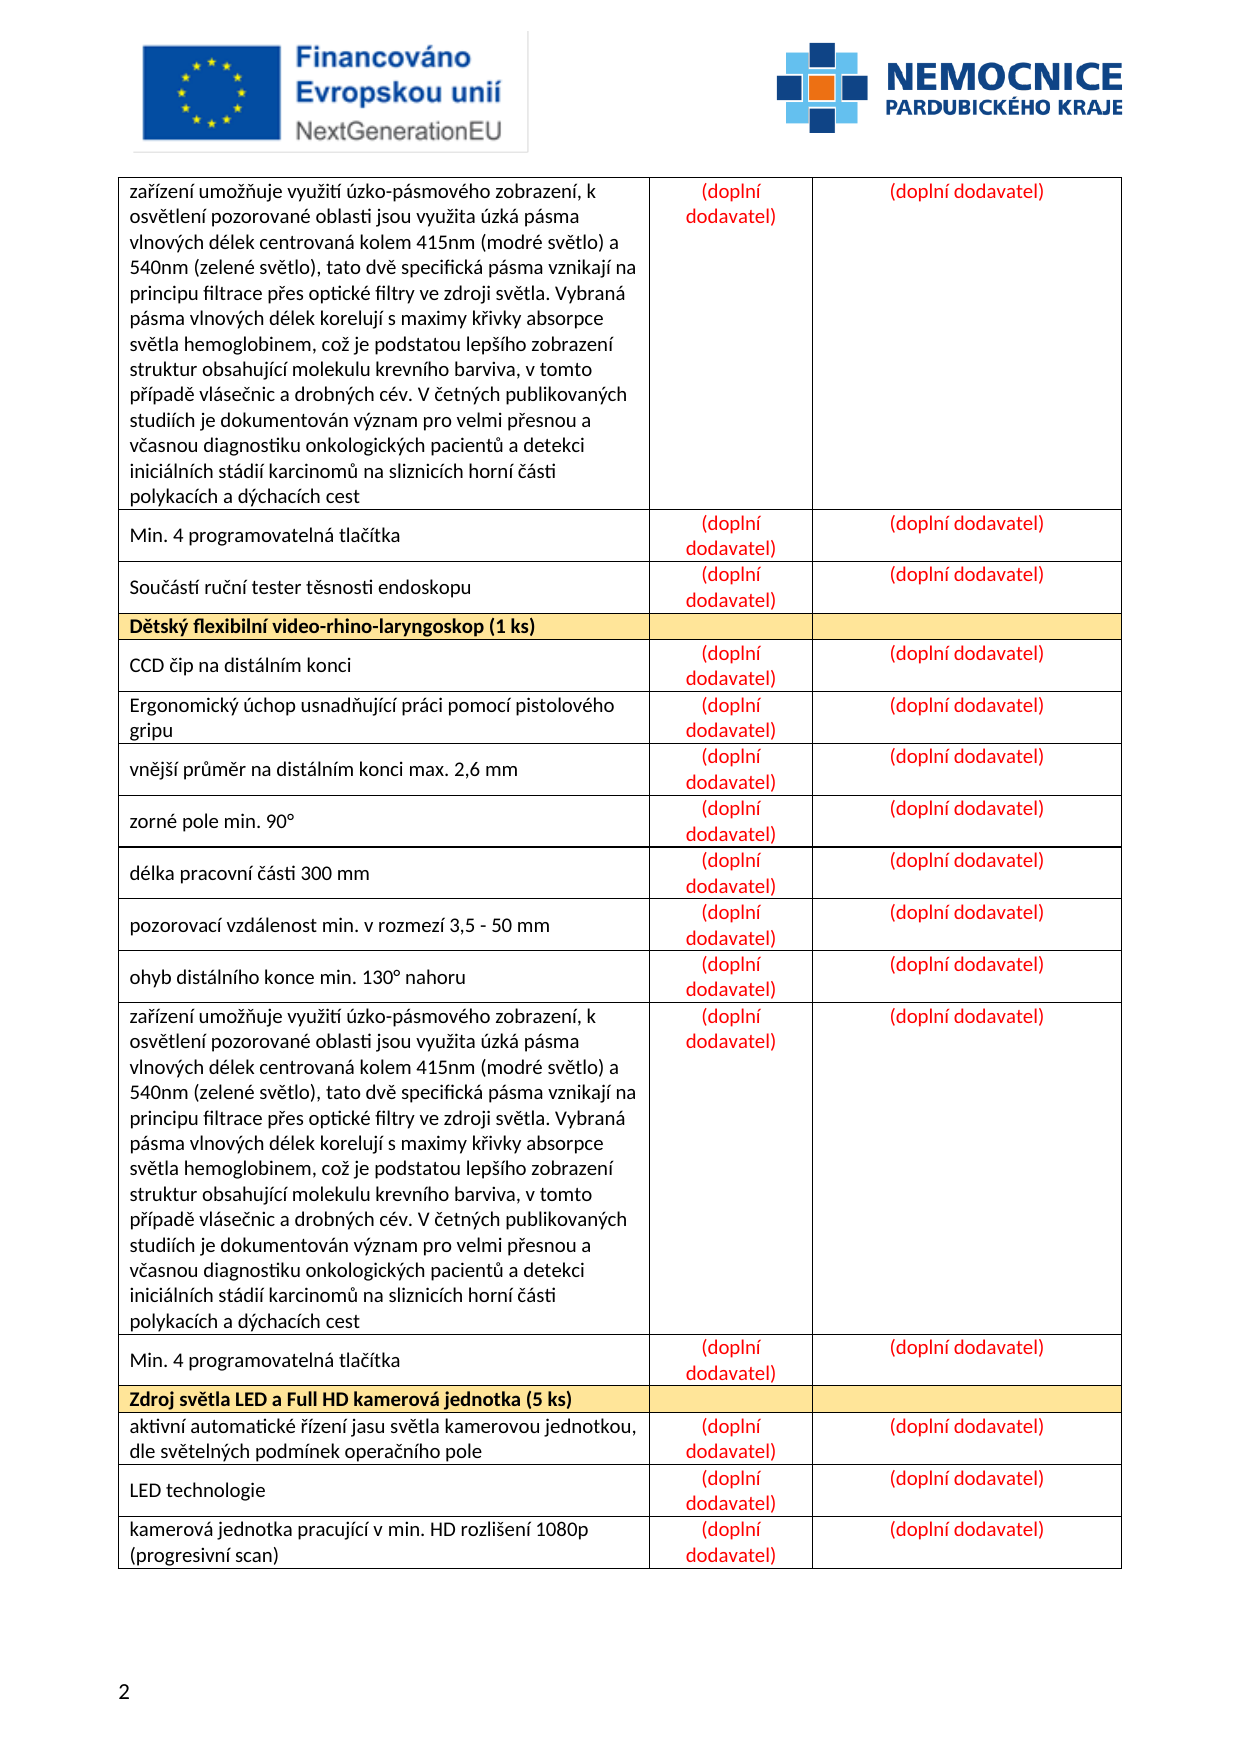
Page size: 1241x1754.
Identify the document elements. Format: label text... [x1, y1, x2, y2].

table_cell Zdroj světla LED a Full HD kamerová jednotka (5 ks) [119, 1386, 649, 1412]
table_cell (doplní dodavatel) [813, 1465, 1121, 1516]
table_cell Min. 4 programovatelná tlačítka [119, 1335, 649, 1385]
table_cell CCD čip na distálním konci [119, 640, 649, 691]
table_cell (doplní dodavatel) [813, 640, 1121, 691]
table_cell (doplní dodavatel) [813, 692, 1121, 743]
table_cell [813, 614, 1121, 639]
table_cell zorné pole min. 90° [119, 796, 649, 846]
table_cell (doplní dodavatel) [813, 510, 1121, 561]
picture [133, 31, 530, 154]
table_cell (doplní dodavatel) [650, 562, 812, 612]
table_cell [813, 1386, 1121, 1412]
table_cell (doplní dodavatel) [650, 951, 812, 1002]
table_cell délka pracovní části 300 mm [119, 848, 649, 898]
table_cell Součástí ruční tester těsnosti endoskopu [119, 562, 649, 612]
table_cell (doplní dodavatel) [813, 1517, 1121, 1567]
table_cell (doplní dodavatel) [650, 510, 812, 561]
table_cell (doplní dodavatel) [813, 951, 1121, 1002]
table_cell (doplní dodavatel) [813, 1003, 1121, 1333]
table_cell (doplní dodavatel) [650, 744, 812, 794]
table_cell (doplní dodavatel) [813, 562, 1121, 612]
table_cell kamerová jednotka pracující v min. HD rozlišení 1080p (progresivní scan) [119, 1517, 649, 1567]
table_cell vnější průměr na distálním konci max. 2,6 mm [119, 744, 649, 794]
table_cell (doplní dodavatel) [813, 178, 1121, 509]
table_cell (doplní dodavatel) [650, 640, 812, 691]
table_cell pozorovací vzdálenost min. v rozmezí 3,5 - 50 mm [119, 899, 649, 950]
table_cell Min. 4 programovatelná tlačítka [119, 510, 649, 561]
table_cell (doplní dodavatel) [650, 1465, 812, 1516]
table_cell (doplní dodavatel) [813, 848, 1121, 898]
table_cell Ergonomický úchop usnadňující práci pomocí pistolového gripu [119, 692, 649, 743]
table_cell LED technologie [119, 1465, 649, 1516]
table_cell Dětský flexibilní video-rhino-laryngoskop (1 ks) [119, 614, 649, 639]
table_cell (doplní dodavatel) [813, 1413, 1121, 1464]
table_cell (doplní dodavatel) [650, 178, 812, 509]
table_cell (doplní dodavatel) [650, 899, 812, 950]
table_cell (doplní dodavatel) [813, 1335, 1121, 1385]
table_cell (doplní dodavatel) [650, 692, 812, 743]
table_cell (doplní dodavatel) [650, 1517, 812, 1567]
table_cell (doplní dodavatel) [650, 848, 812, 898]
table_cell aktivní automatické řízení jasu světla kamerovou jednotkou, dle světelných podmínek operačního pole [119, 1413, 649, 1464]
picture [775, 41, 1123, 134]
table_cell (doplní dodavatel) [813, 744, 1121, 794]
table_cell (doplní dodavatel) [650, 1335, 812, 1385]
table_cell ohyb distálního konce min. 130° nahoru [119, 951, 649, 1002]
table_cell (doplní dodavatel) [650, 796, 812, 846]
table_cell (doplní dodavatel) [813, 899, 1121, 950]
table_cell [650, 614, 812, 639]
table_cell (doplní dodavatel) [813, 796, 1121, 846]
table_cell [650, 1386, 812, 1412]
table_cell (doplní dodavatel) [650, 1003, 812, 1333]
table_cell (doplní dodavatel) [650, 1413, 812, 1464]
